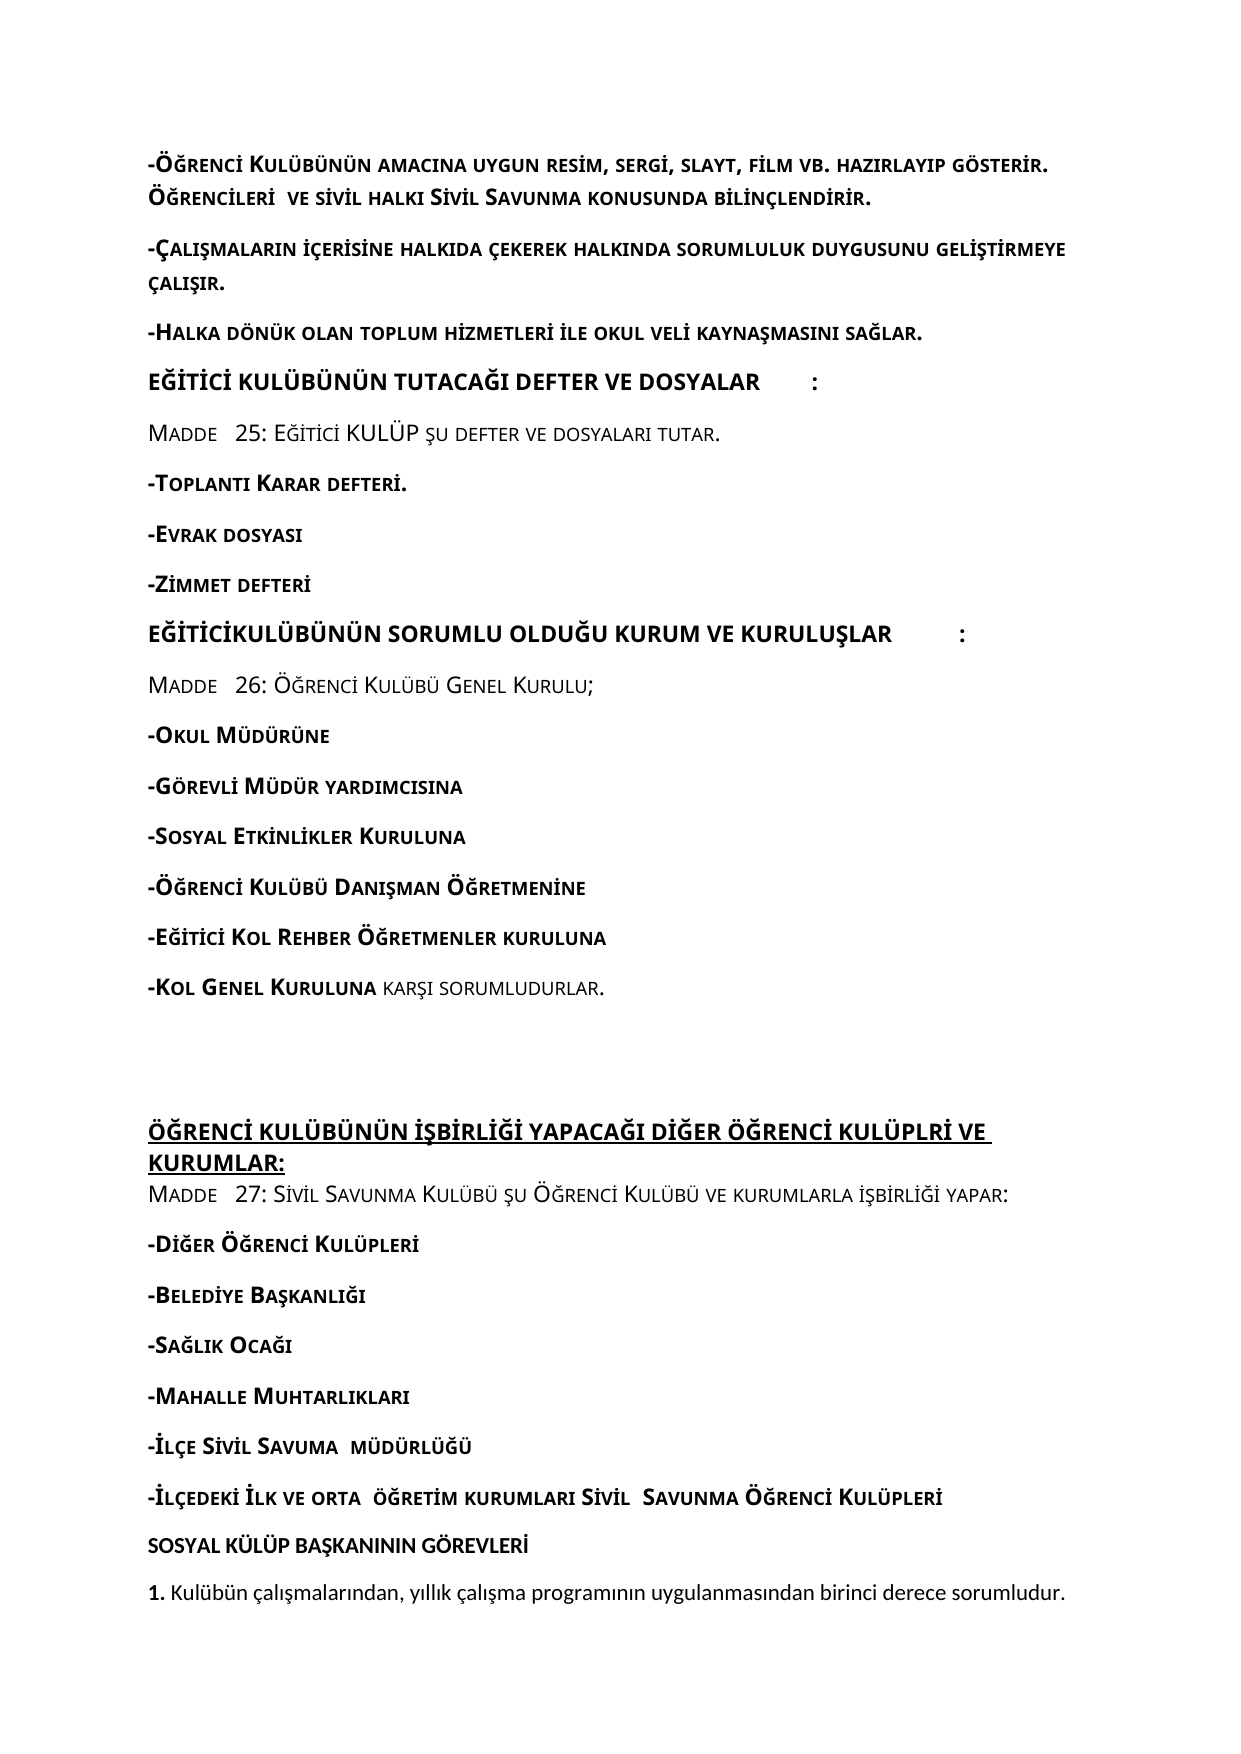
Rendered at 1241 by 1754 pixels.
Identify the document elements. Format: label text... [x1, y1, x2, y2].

text -Belediye Başkanlığı [148, 1279, 1093, 1310]
text EĞİTİCİ KULÜBÜNÜN TUTACAĞI DEFTER VE DOSYALAR : [148, 366, 1093, 398]
text Madde 25: Eğitici KULÜP şu defter ve dosyaları tutar. [148, 417, 1093, 448]
text -Öğrenci Kulübü Danışman Öğretmenine [148, 871, 1093, 902]
text -Sosyal Etkinlikler Kuruluna [148, 820, 1093, 851]
text -Eğitici Kol Rehber Öğretmenler kuruluna [148, 921, 1093, 952]
text -Halka dönük olan toplum hizmetleri ile okul veli kaynaşmasını sağlar. [148, 316, 1093, 347]
text -Okul Müdürüne [148, 719, 1093, 751]
text -Mahalle Muhtarlıkları [148, 1380, 1093, 1411]
text Madde 27: Sivil Savunma Kulübü şu Öğrenci Kulübü ve kurumlarla işbirliği yapar: [148, 1178, 1093, 1209]
text 1. Kulübün çalışmalarından, yıllık çalışma programının uygulanmasından birinci derece sorumludur. [148, 1578, 1093, 1606]
text -Görevli Müdür yardımcısına [148, 770, 1093, 801]
text ÖĞRENCİ KULÜBÜNÜN İŞBİRLİĞİ YAPACAĞI DİĞER ÖĞRENCİ KULÜPLRİ VE KURUMLAR: [148, 1116, 1093, 1178]
text -Kol Genel Kuruluna karşı sorumludurlar. [148, 971, 1093, 1003]
text SOSYAL KÜLÜP BAŞKANININ GÖREVLERİ [148, 1531, 1093, 1559]
text -Sağlık Ocağı [148, 1329, 1093, 1361]
text -Diğer Öğrenci Kulüpleri [148, 1228, 1093, 1260]
text -Evrak dosyası [148, 518, 1093, 549]
text -Toplantı Karar defteri. [148, 467, 1093, 498]
text EĞİTİCİKULÜBÜNÜN SORUMLU OLDUĞU KURUM VE KURULUŞLAR : [148, 618, 1093, 650]
text -İlçe Sivil Savuma müdürlüğü [148, 1430, 1093, 1461]
text -Zimmet defteri [148, 568, 1093, 599]
text Madde 26: Öğrenci Kulübü Genel Kurulu; [148, 669, 1093, 700]
text -İlçedeki İlk ve orta öğretim kurumları Sivil Savunma Öğrenci Kulüpleri [148, 1481, 1093, 1512]
text -Öğrenci Kulübünün amacına uygun resim, sergi, slayt, film vb. hazırlayıp gösterir. Öğrencileri ve sivil halkı Sivil Savunma konusunda bilinçlendirir. [148, 148, 1093, 213]
text -Çalışmaların içerisine halkıda çekerek halkında sorumluluk duygusunu geliştirmeye çalışır. [148, 232, 1093, 297]
